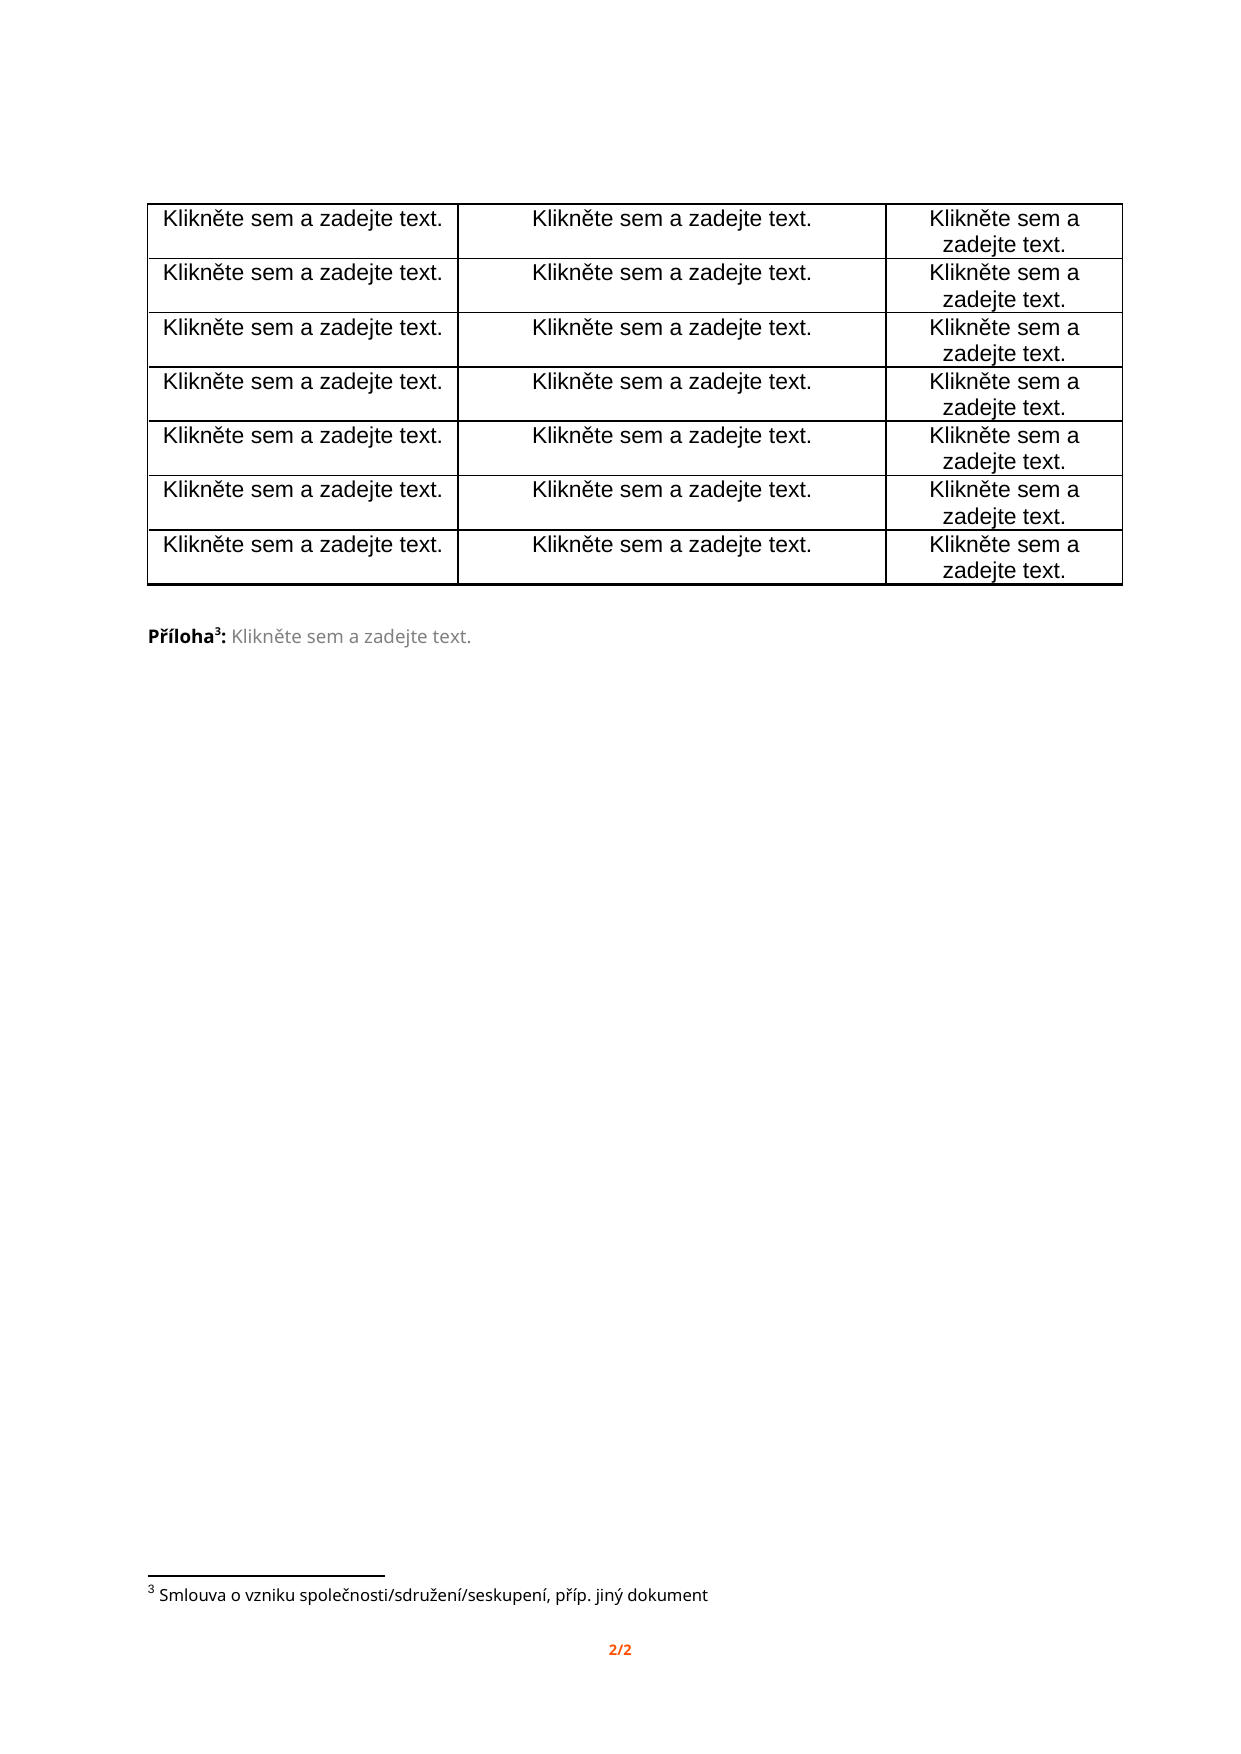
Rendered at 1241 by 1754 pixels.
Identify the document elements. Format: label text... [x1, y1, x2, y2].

text Příloha: [148, 624, 1093, 649]
